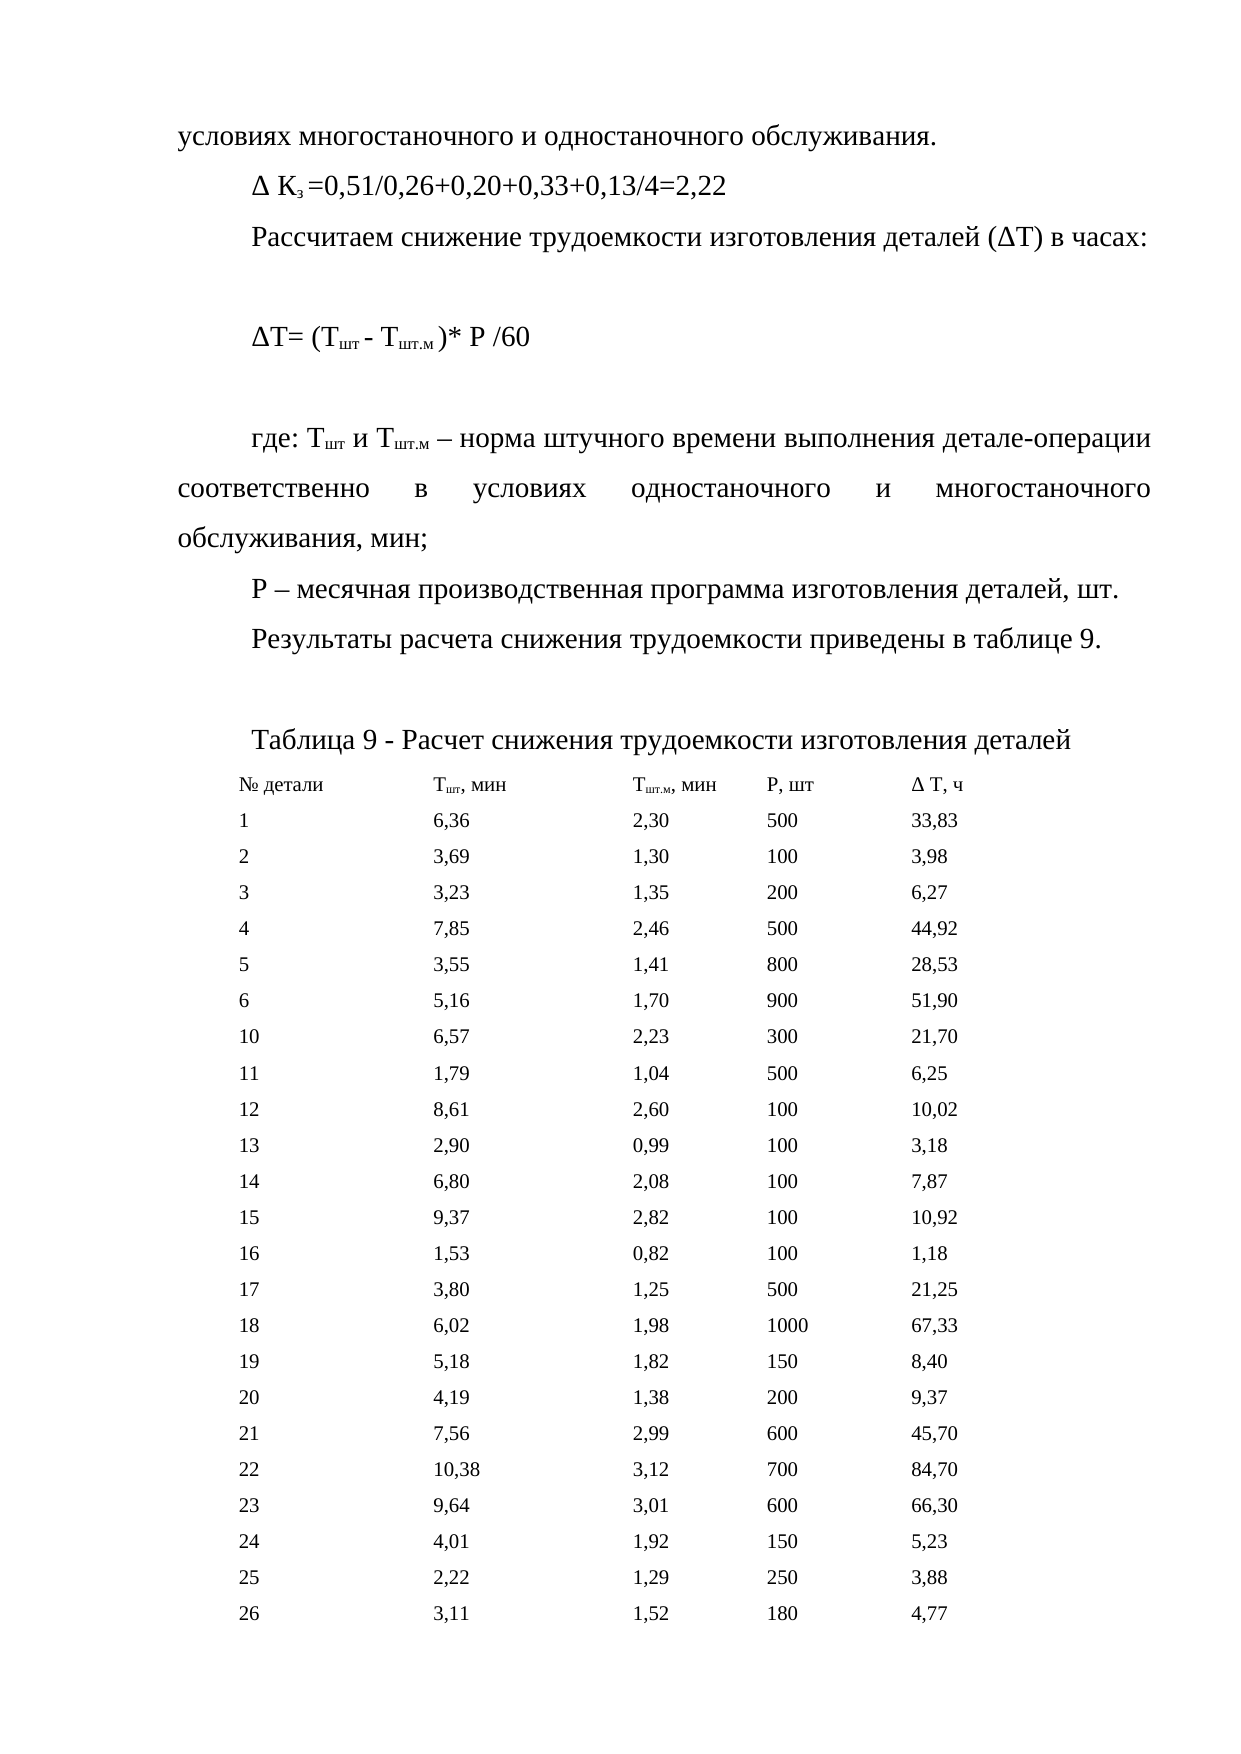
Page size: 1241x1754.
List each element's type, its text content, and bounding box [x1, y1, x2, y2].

table_cell 900 [755, 989, 900, 1024]
table_cell 300 [755, 1025, 900, 1061]
table_cell 24 [227, 1529, 422, 1565]
table_cell 1,79 [422, 1061, 621, 1097]
table_cell 26 [227, 1601, 422, 1625]
table_cell 3,12 [621, 1457, 755, 1493]
table_cell 4,77 [900, 1601, 1101, 1625]
text где: Тшт и Тшт.м – норма штучного времени выполнения детале-операции соответственно в условиях одностаночного и многостаночного обслуживания, мин; [177, 420, 1152, 554]
table_cell 44,92 [900, 916, 1101, 952]
table_cell 4,01 [422, 1529, 621, 1565]
table_cell 1 [227, 808, 422, 844]
table_cell 12 [227, 1097, 422, 1133]
table_cell 8,61 [422, 1097, 621, 1133]
table_cell 84,70 [900, 1457, 1101, 1493]
table_cell 9,37 [900, 1385, 1101, 1421]
table_cell 200 [755, 1385, 900, 1421]
table_cell 1,18 [900, 1241, 1101, 1277]
table_cell 3,18 [900, 1133, 1101, 1169]
table_cell 1,92 [621, 1529, 755, 1565]
table_cell 800 [755, 953, 900, 988]
table_cell 100 [755, 844, 900, 880]
table_cell 5,16 [422, 989, 621, 1024]
table_cell 9,37 [422, 1205, 621, 1241]
table_cell 250 [755, 1565, 900, 1601]
table_cell 6,02 [422, 1313, 621, 1349]
table_cell 6,80 [422, 1169, 621, 1205]
table_cell 3,01 [621, 1493, 755, 1529]
table_cell 15 [227, 1205, 422, 1241]
text Δ Кз =0,51/0,26+0,20+0,33+0,13/4=2,22 [177, 168, 1152, 202]
table_header Δ Т, ч [900, 772, 1101, 808]
table_cell 6 [227, 989, 422, 1024]
table_cell 8,40 [900, 1349, 1101, 1385]
table_cell 1,82 [621, 1349, 755, 1385]
table_cell 3 [227, 880, 422, 916]
table_cell 51,90 [900, 989, 1101, 1024]
table_cell 500 [755, 916, 900, 952]
table_cell 21,25 [900, 1277, 1101, 1313]
table_header № детали [227, 772, 422, 808]
table_cell 2 [227, 844, 422, 880]
table_cell 100 [755, 1097, 900, 1133]
table_cell 7,87 [900, 1169, 1101, 1205]
table_cell 10,02 [900, 1097, 1101, 1133]
text Р – месячная производственная программа изготовления деталей, шт. [177, 571, 1152, 604]
table_cell 6,57 [422, 1025, 621, 1061]
table_cell 10 [227, 1025, 422, 1061]
table_cell 1,35 [621, 880, 755, 916]
table_cell 3,11 [422, 1601, 621, 1625]
table_cell 4 [227, 916, 422, 952]
table_cell 21,70 [900, 1025, 1101, 1061]
table_cell 5,18 [422, 1349, 621, 1385]
table_cell 1,29 [621, 1565, 755, 1601]
text Рассчитаем снижение трудоемкости изготовления деталей (ΔТ) в часах: [177, 219, 1152, 252]
table_cell 2,23 [621, 1025, 755, 1061]
table_cell 19 [227, 1349, 422, 1385]
table_cell 2,60 [621, 1097, 755, 1133]
table_cell 25 [227, 1565, 422, 1601]
table_cell 150 [755, 1529, 900, 1565]
table_cell 10,38 [422, 1457, 621, 1493]
table_cell 3,69 [422, 844, 621, 880]
table_cell 6,25 [900, 1061, 1101, 1097]
table_cell 2,46 [621, 916, 755, 952]
table_cell 22 [227, 1457, 422, 1493]
table_cell 1,52 [621, 1601, 755, 1625]
table_cell 23 [227, 1493, 422, 1529]
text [177, 118, 1152, 152]
table_cell 66,30 [900, 1493, 1101, 1529]
table_cell 1,41 [621, 953, 755, 988]
table_cell 1,30 [621, 844, 755, 880]
table_header Тшт.м, мин [621, 772, 755, 808]
table_cell 18 [227, 1313, 422, 1349]
table_cell 150 [755, 1349, 900, 1385]
table_cell 2,82 [621, 1205, 755, 1241]
table_cell 17 [227, 1277, 422, 1313]
table_cell 3,88 [900, 1565, 1101, 1601]
table_cell 2,99 [621, 1421, 755, 1457]
table_cell 100 [755, 1205, 900, 1241]
table_cell 14 [227, 1169, 422, 1205]
table_cell 1,98 [621, 1313, 755, 1349]
table_cell 4,19 [422, 1385, 621, 1421]
table_cell 3,55 [422, 953, 621, 988]
table_header Тшт, мин [422, 772, 621, 808]
table_cell 1000 [755, 1313, 900, 1349]
table_cell 2,22 [422, 1565, 621, 1601]
table_cell 0,82 [621, 1241, 755, 1277]
table_cell 500 [755, 1061, 900, 1097]
table_cell 600 [755, 1493, 900, 1529]
table_cell 3,98 [900, 844, 1101, 880]
table_cell 2,08 [621, 1169, 755, 1205]
table_cell 2,30 [621, 808, 755, 844]
table_cell 700 [755, 1457, 900, 1493]
table_cell 11 [227, 1061, 422, 1097]
table_cell 1,70 [621, 989, 755, 1024]
table_cell 1,04 [621, 1061, 755, 1097]
table_cell 6,27 [900, 880, 1101, 916]
table_cell 100 [755, 1169, 900, 1205]
table_cell 21 [227, 1421, 422, 1457]
table_cell 9,64 [422, 1493, 621, 1529]
table_cell 67,33 [900, 1313, 1101, 1349]
table_cell 20 [227, 1385, 422, 1421]
table_cell 1,25 [621, 1277, 755, 1313]
table_cell 0,99 [621, 1133, 755, 1169]
table_cell 200 [755, 880, 900, 916]
table_cell 600 [755, 1421, 900, 1457]
table_cell 1,53 [422, 1241, 621, 1277]
text Таблица 9 - Расчет снижения трудоемкости изготовления деталей [177, 722, 1152, 755]
table_cell 10,92 [900, 1205, 1101, 1241]
table_cell 45,70 [900, 1421, 1101, 1457]
table_cell 5,23 [900, 1529, 1101, 1565]
table_cell 3,23 [422, 880, 621, 916]
text ΔТ= (Тшт - Тшт.м )* Р /60 [177, 319, 1152, 353]
text Результаты расчета снижения трудоемкости приведены в таблице 9. [177, 621, 1152, 655]
table_cell 100 [755, 1133, 900, 1169]
table_cell 7,85 [422, 916, 621, 952]
table_cell 5 [227, 953, 422, 988]
table_cell 16 [227, 1241, 422, 1277]
table_cell 500 [755, 1277, 900, 1313]
table_cell 1,38 [621, 1385, 755, 1421]
table_cell 28,53 [900, 953, 1101, 988]
table_cell 100 [755, 1241, 900, 1277]
table_cell 3,80 [422, 1277, 621, 1313]
table_cell 13 [227, 1133, 422, 1169]
table_cell 180 [755, 1601, 900, 1625]
table_cell 6,36 [422, 808, 621, 844]
table_cell 2,90 [422, 1133, 621, 1169]
table_cell 7,56 [422, 1421, 621, 1457]
table_header Р, шт [755, 772, 900, 808]
table_cell 500 [755, 808, 900, 844]
table_cell 33,83 [900, 808, 1101, 844]
